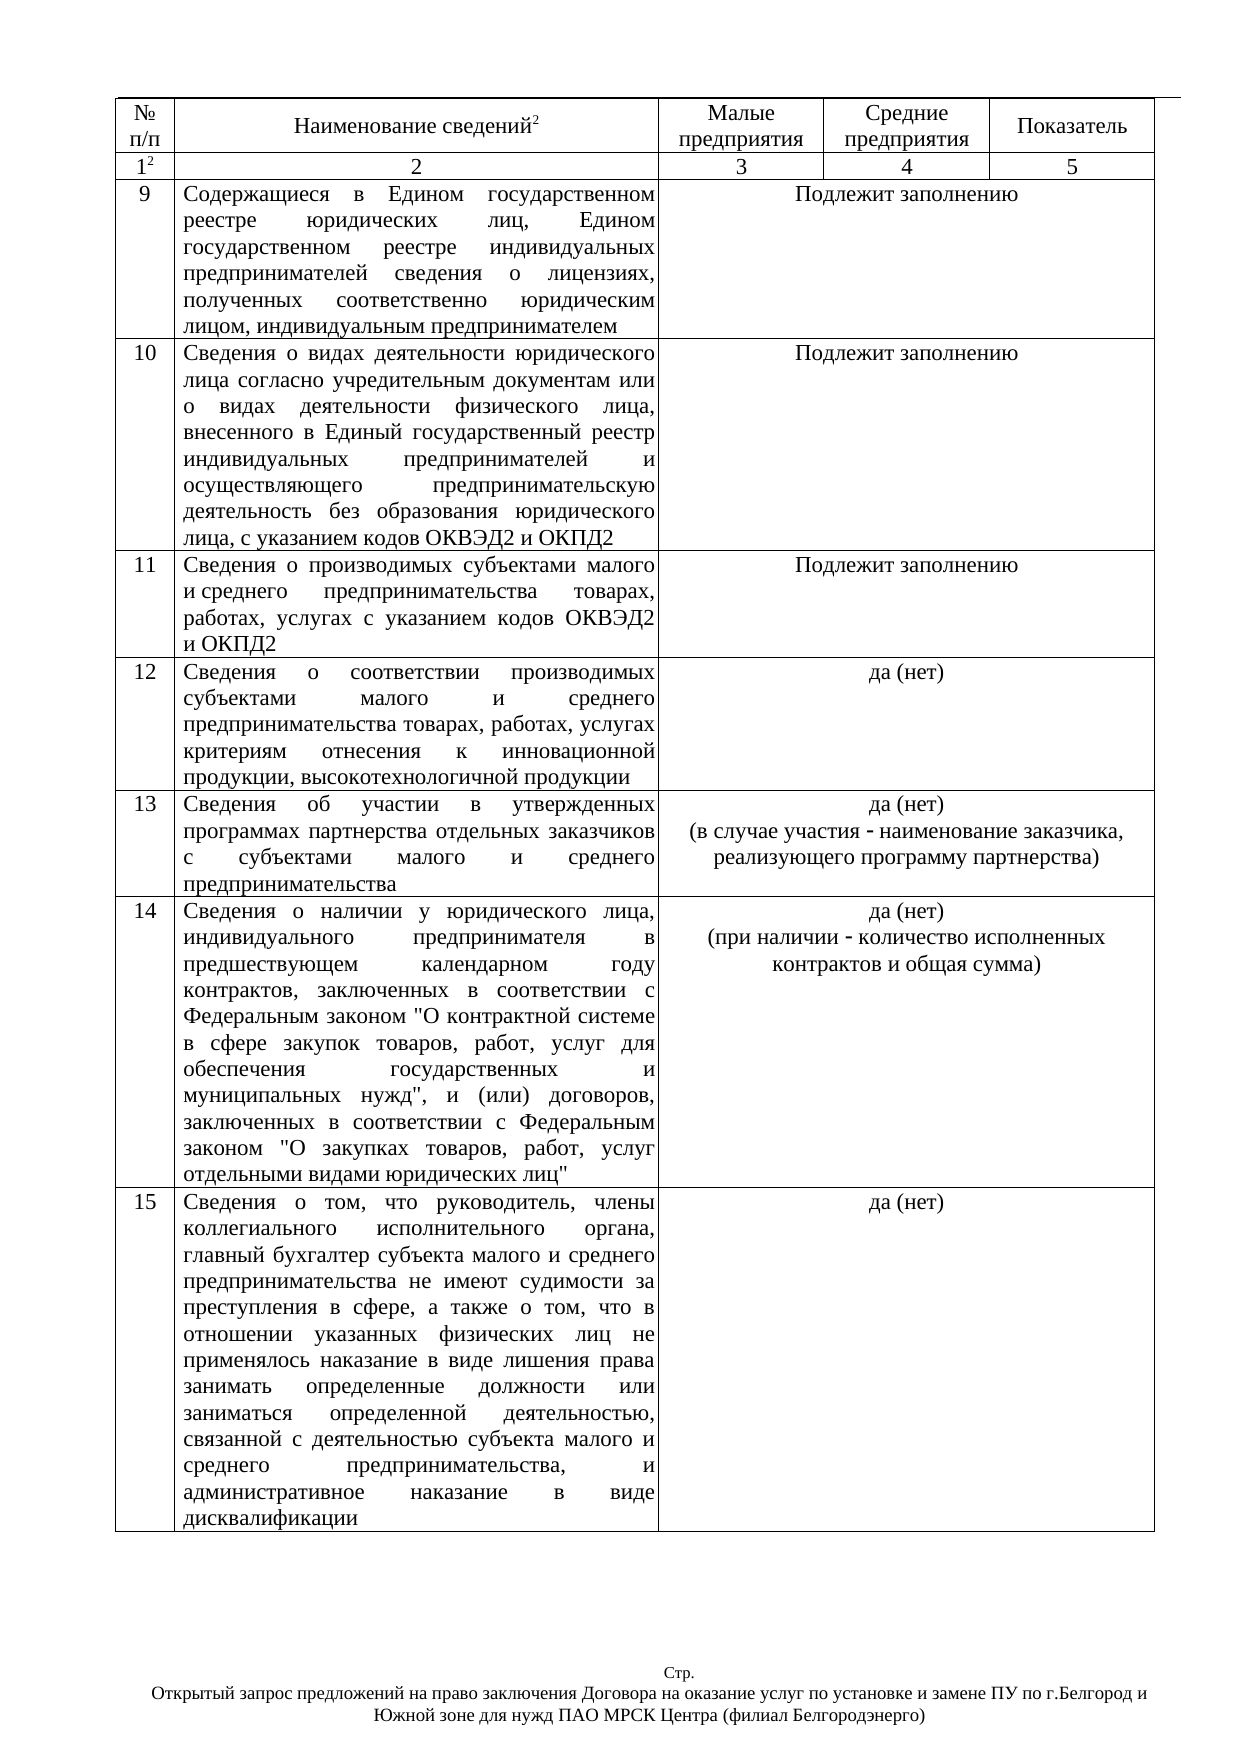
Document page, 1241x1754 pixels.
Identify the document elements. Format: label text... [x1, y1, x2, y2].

table_cell 12 [116, 658, 174, 789]
table_cell Сведения о производимых субъектами малого и среднего предпринимательства товарах, работах, услугах с указанием кодов ОКВЭД2 и ОКПД2 [175, 551, 658, 657]
table_cell 2 [175, 153, 658, 179]
table_cell 15 [116, 1188, 174, 1531]
table_cell да (нет) [659, 658, 1154, 789]
table_cell 5 [990, 153, 1154, 179]
table_cell Содержащиеся в Едином государственном реестре юридических лиц, Едином государственном реестре индивидуальных предпринимателей сведения о лицензиях, полученных соответственно юридическим лицом, индивидуальным предпринимателем [175, 180, 658, 338]
table_header № п/п [116, 99, 174, 152]
table_cell 13 [116, 791, 174, 896]
table_header Наименование сведений2 [175, 99, 658, 152]
table_cell да (нет) (при наличии количество исполненных контрактов и общая сумма) [659, 897, 1154, 1187]
table_cell 10 [116, 339, 174, 550]
table_cell Сведения о соответствии производимых субъектами малого и среднего предпринимательства товарах, работах, услугах критериям отнесения к инновационной продукции, высокотехнологичной продукции [175, 658, 658, 789]
table_header Показатель [990, 99, 1154, 152]
table_cell да (нет) [659, 1188, 1154, 1531]
table_cell 14 [116, 897, 174, 1187]
table_header Малые предприятия [659, 99, 823, 152]
table_cell да (нет) (в случае участия наименование заказчика, реализующего программу партнерства) [659, 791, 1154, 896]
table_cell Сведения о наличии у юридического лица, индивидуального предпринимателя в предшествующем календарном году контрактов, заключенных в соответствии с Федеральным законом "О контрактной системе в сфере закупок товаров, работ, услуг для обеспечения государственных и муниципальных нужд", и (или) договоров, заключенных в соответствии с Федеральным законом "О закупках товаров, работ, услуг отдельными видами юридических лиц" [175, 897, 658, 1187]
table_cell Подлежит заполнению [659, 551, 1154, 657]
table_cell 9 [116, 180, 174, 338]
table_cell Сведения о том, что руководитель, члены коллегиального исполнительного органа, главный бухгалтер субъекта малого и среднего предпринимательства не имеют судимости за преступления в сфере, а также о том, что в отношении указанных физических лиц не применялось наказание в виде лишения права занимать определенные должности или заниматься определенной деятельностью, связанной с деятельностью субъекта малого и среднего предпринимательства, и административное наказание в виде дисквалификации [175, 1188, 658, 1531]
table_cell 3 [659, 153, 823, 179]
table_cell Подлежит заполнению [659, 339, 1154, 550]
table_header Средние предприятия [824, 99, 989, 152]
table_cell Сведения об участии в утвержденных программах партнерства отдельных заказчиков с субъектами малого и среднего предпринимательства [175, 791, 658, 896]
table_cell 4 [824, 153, 989, 179]
table_cell 11 [116, 551, 174, 657]
table_cell Сведения о видах деятельности юридического лица согласно учредительным документам или о видах деятельности физического лица, внесенного в Единый государственный реестр индивидуальных предпринимателей и осуществляющего предпринимательскую деятельность без образования юридического лица, с указанием кодов ОКВЭД2 и ОКПД2 [175, 339, 658, 550]
table_cell Подлежит заполнению [659, 180, 1154, 338]
table_cell 12 [116, 153, 174, 179]
